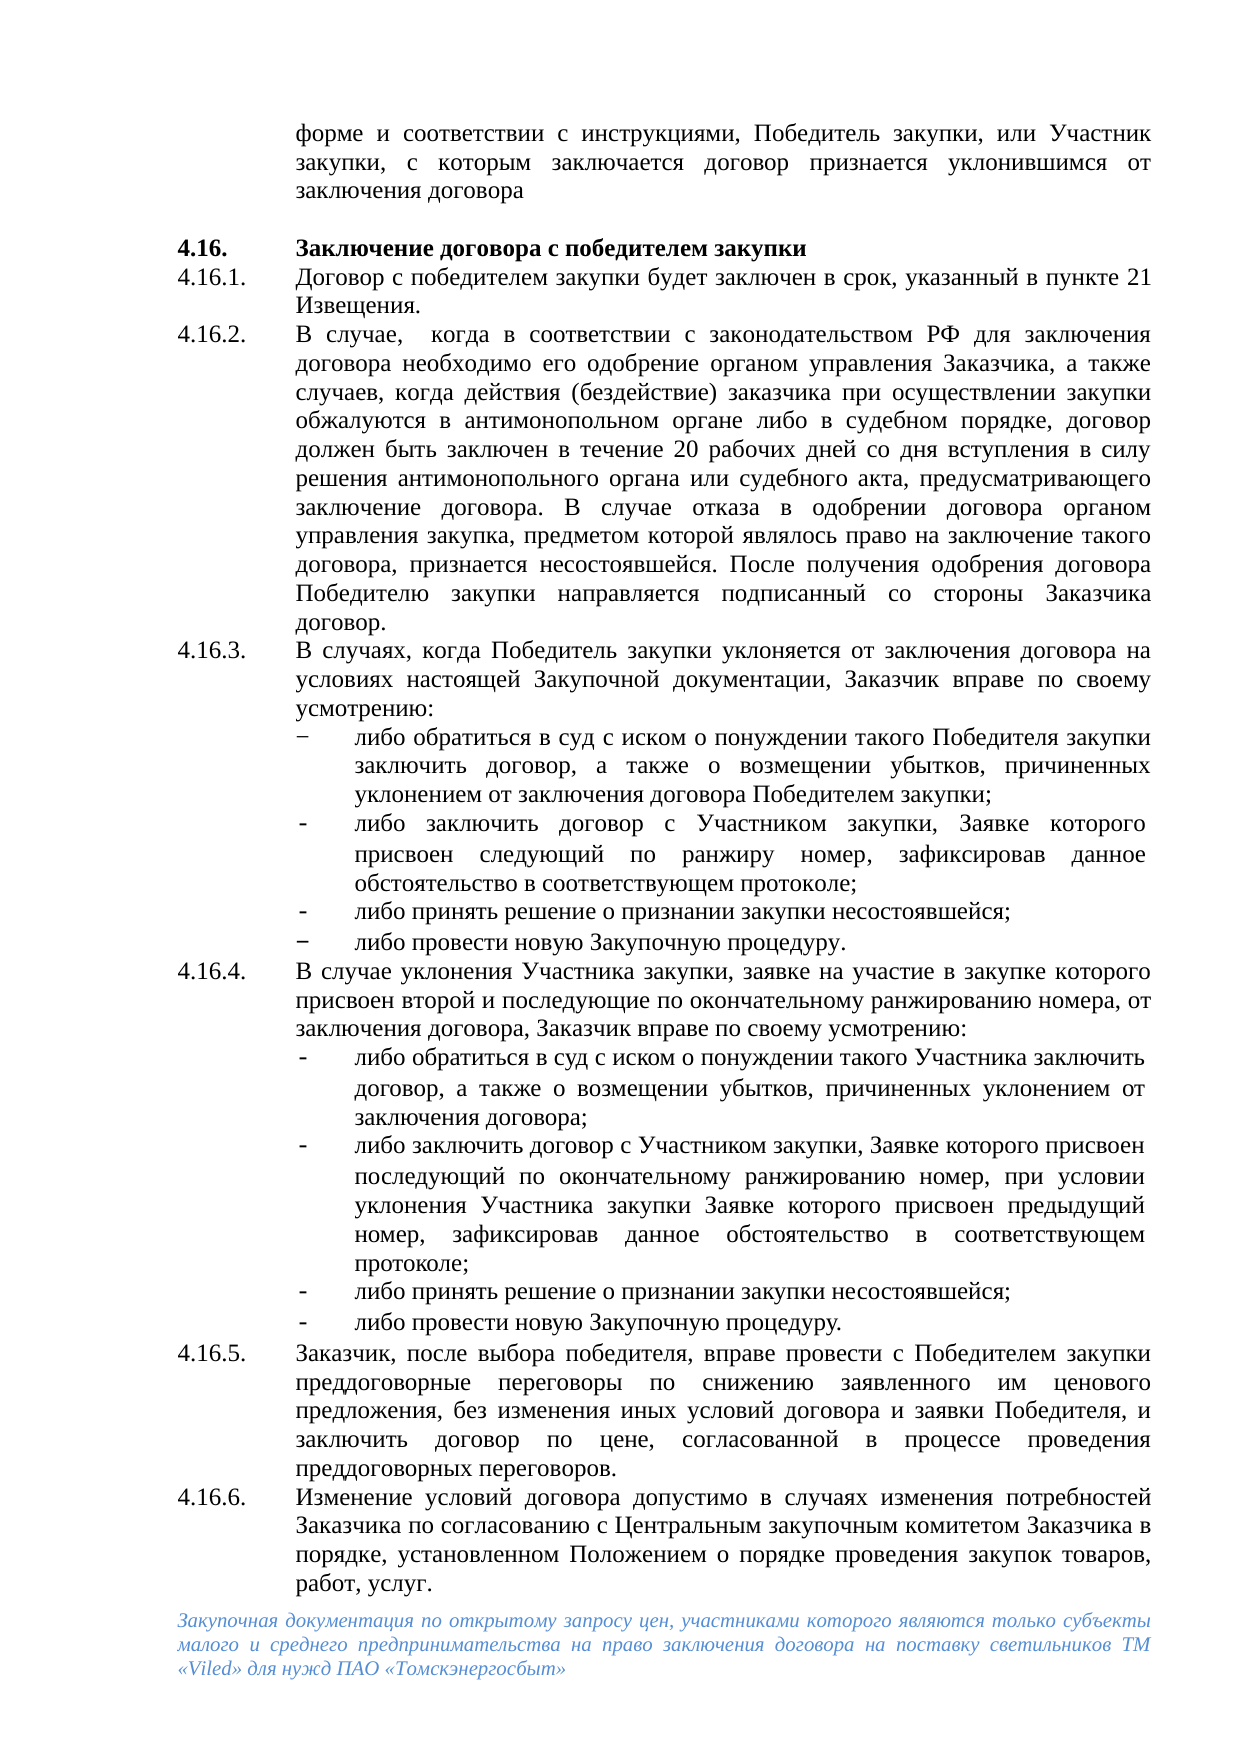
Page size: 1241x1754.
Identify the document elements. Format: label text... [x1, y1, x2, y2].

list В случае уклонения Участника закупки, заявке на участие в закупке которого присвоен второй и последующие по окончательному ранжированию номера, от заключения договора, Заказчик вправе по своему усмотрению: [177, 956, 1152, 1042]
list Изменение условий договора допустимо в случаях изменения потребностей Заказчика по согласованию с Центральным закупочным комитетом Заказчика в порядке, установленном Положением о порядке проведения закупок товаров, работ, услуг. [177, 1482, 1152, 1597]
list либо принять решение о признании закупки несостоявшейся; [295, 896, 1146, 927]
list Заключение договора с победителем закупки [177, 233, 1152, 262]
list либо заключить договор с Участником закупки, Заявке которого присвоен последующий по окончательному ранжированию номер, при условии уклонения Участника закупки Заявке которого присвоен предыдущий номер, зафиксировав данное обстоятельство в соответствующем протоколе; [295, 1131, 1146, 1276]
list либо обратиться в суд с иском о понуждении такого Победителя закупки заключить договор, а также о возмещении убытков, причиненных уклонением от заключения договора Победителем закупки; [295, 722, 1152, 808]
list Договор с победителем закупки будет заключен в срок, указанный в пункте 21 Извещения. [177, 262, 1152, 319]
list либо принять решение о признании закупки несостоявшейся; [295, 1276, 1146, 1307]
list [177, 118, 1152, 204]
list либо провести новую Закупочную процедуру. [295, 1307, 1146, 1338]
list В случаях, когда Победитель закупки уклоняется от заключения договора на условиях настоящей Закупочной документации, Заказчик вправе по своему усмотрению: [177, 636, 1152, 722]
list либо заключить договор с Участником закупки, Заявке которого присвоен следующий по ранжиру номер, зафиксировав данное обстоятельство в соответствующем протоколе; [295, 808, 1146, 896]
list либо провести новую Закупочную процедуру. [295, 927, 1152, 956]
list Заказчик, после выбора победителя, вправе провести с Победителем закупки преддоговорные переговоры по снижению заявленного им ценового предложения, без изменения иных условий договора и заявки Победителя, и заключить договор по цене, согласованной в процессе проведения преддоговорных переговоров. [177, 1338, 1152, 1482]
list В случае, когда в соответствии с законодательством РФ для заключения договора необходимо его одобрение органом управления Заказчика, а также случаев, когда действия (бездействие) заказчика при осуществлении закупки обжалуются в антимонопольном органе либо в судебном порядке, договор должен быть заключен в течение 20 рабочих дней со дня вступления в силу решения антимонопольного органа или судебного акта, предусматривающего заключение договора. В случае отказа в одобрении договора органом управления закупка, предметом которой являлось право на заключение такого договора, признается несостоявшейся. После получения одобрения договора Победителю закупки направляется подписанный со стороны Заказчика договор. [177, 319, 1152, 636]
list либо обратиться в суд с иском о понуждении такого Участника заключить договор, а также о возмещении убытков, причиненных уклонением от заключения договора; [295, 1042, 1146, 1131]
